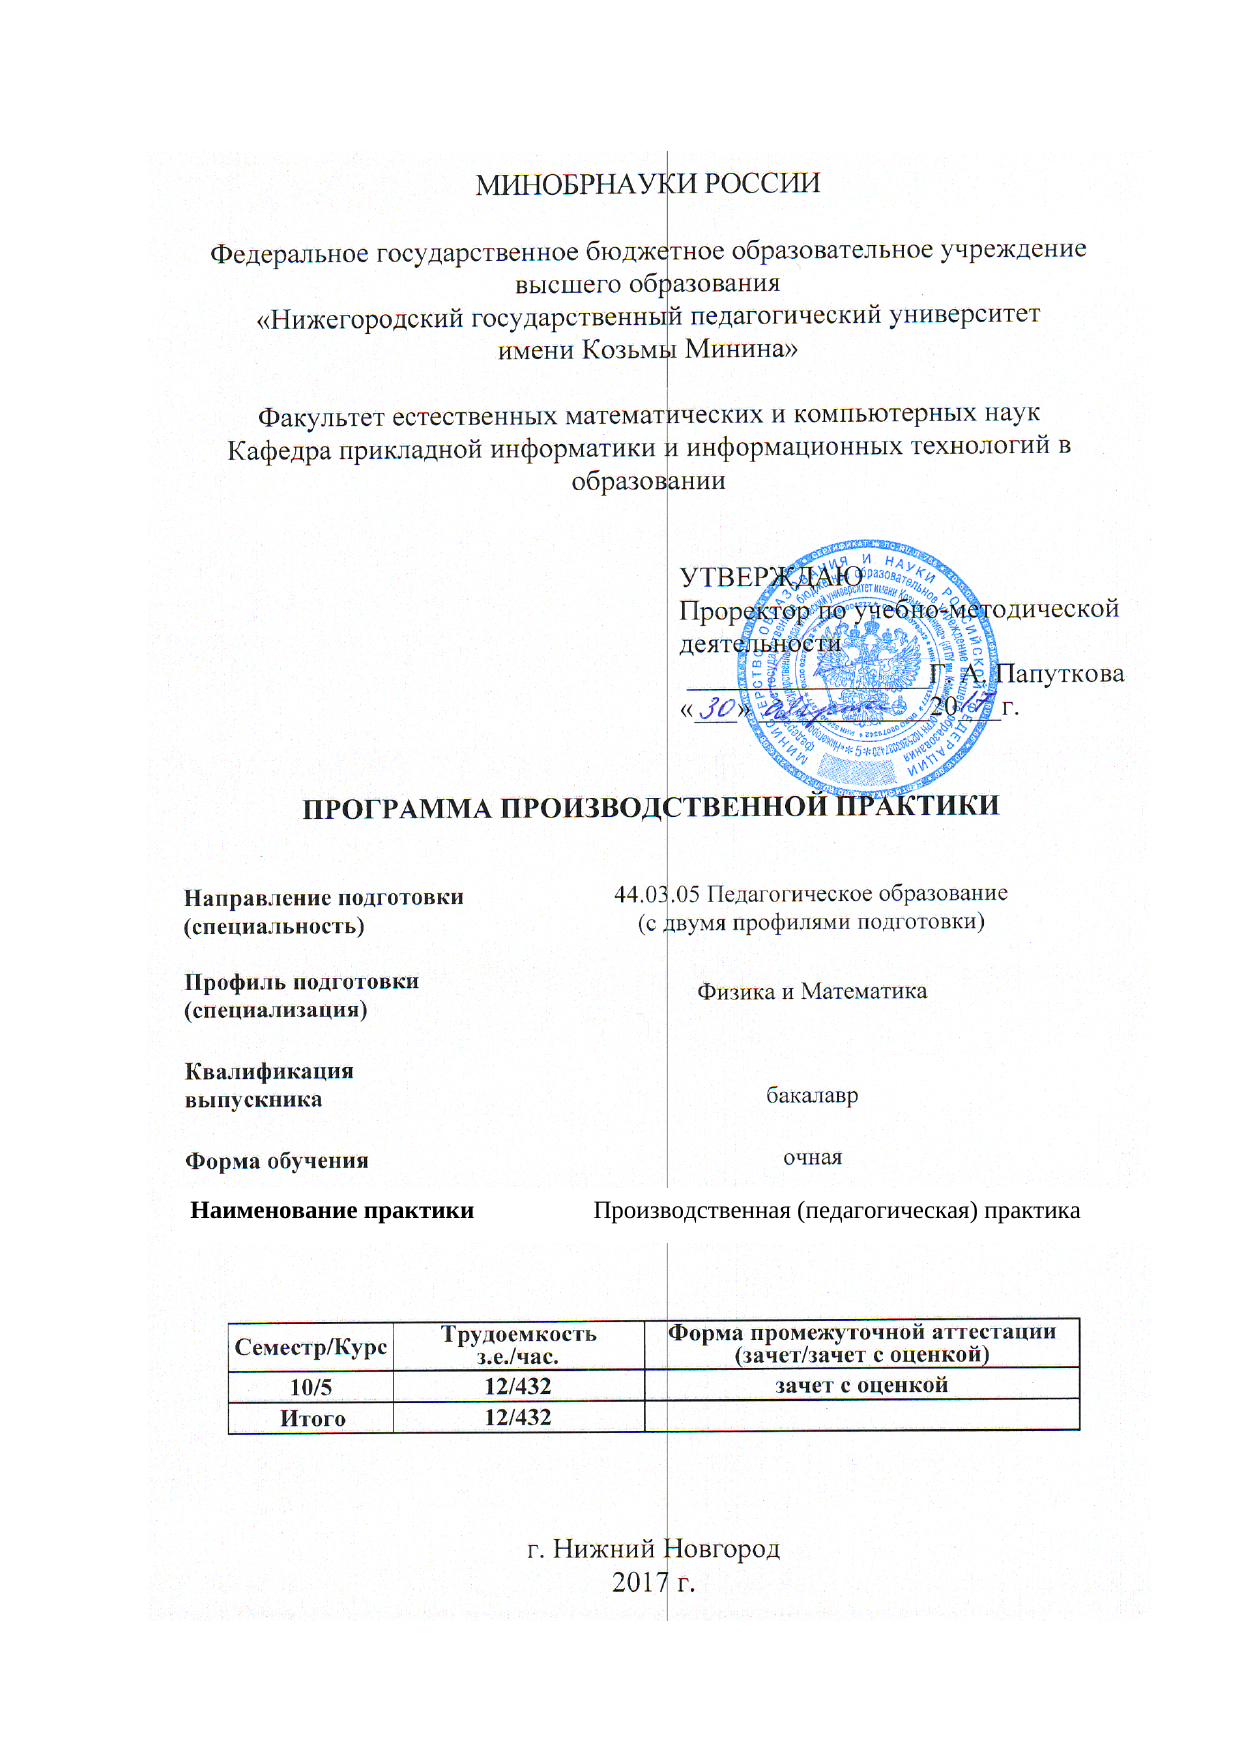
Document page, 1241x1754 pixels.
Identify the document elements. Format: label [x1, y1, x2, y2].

picture [147, 151, 1151, 1621]
